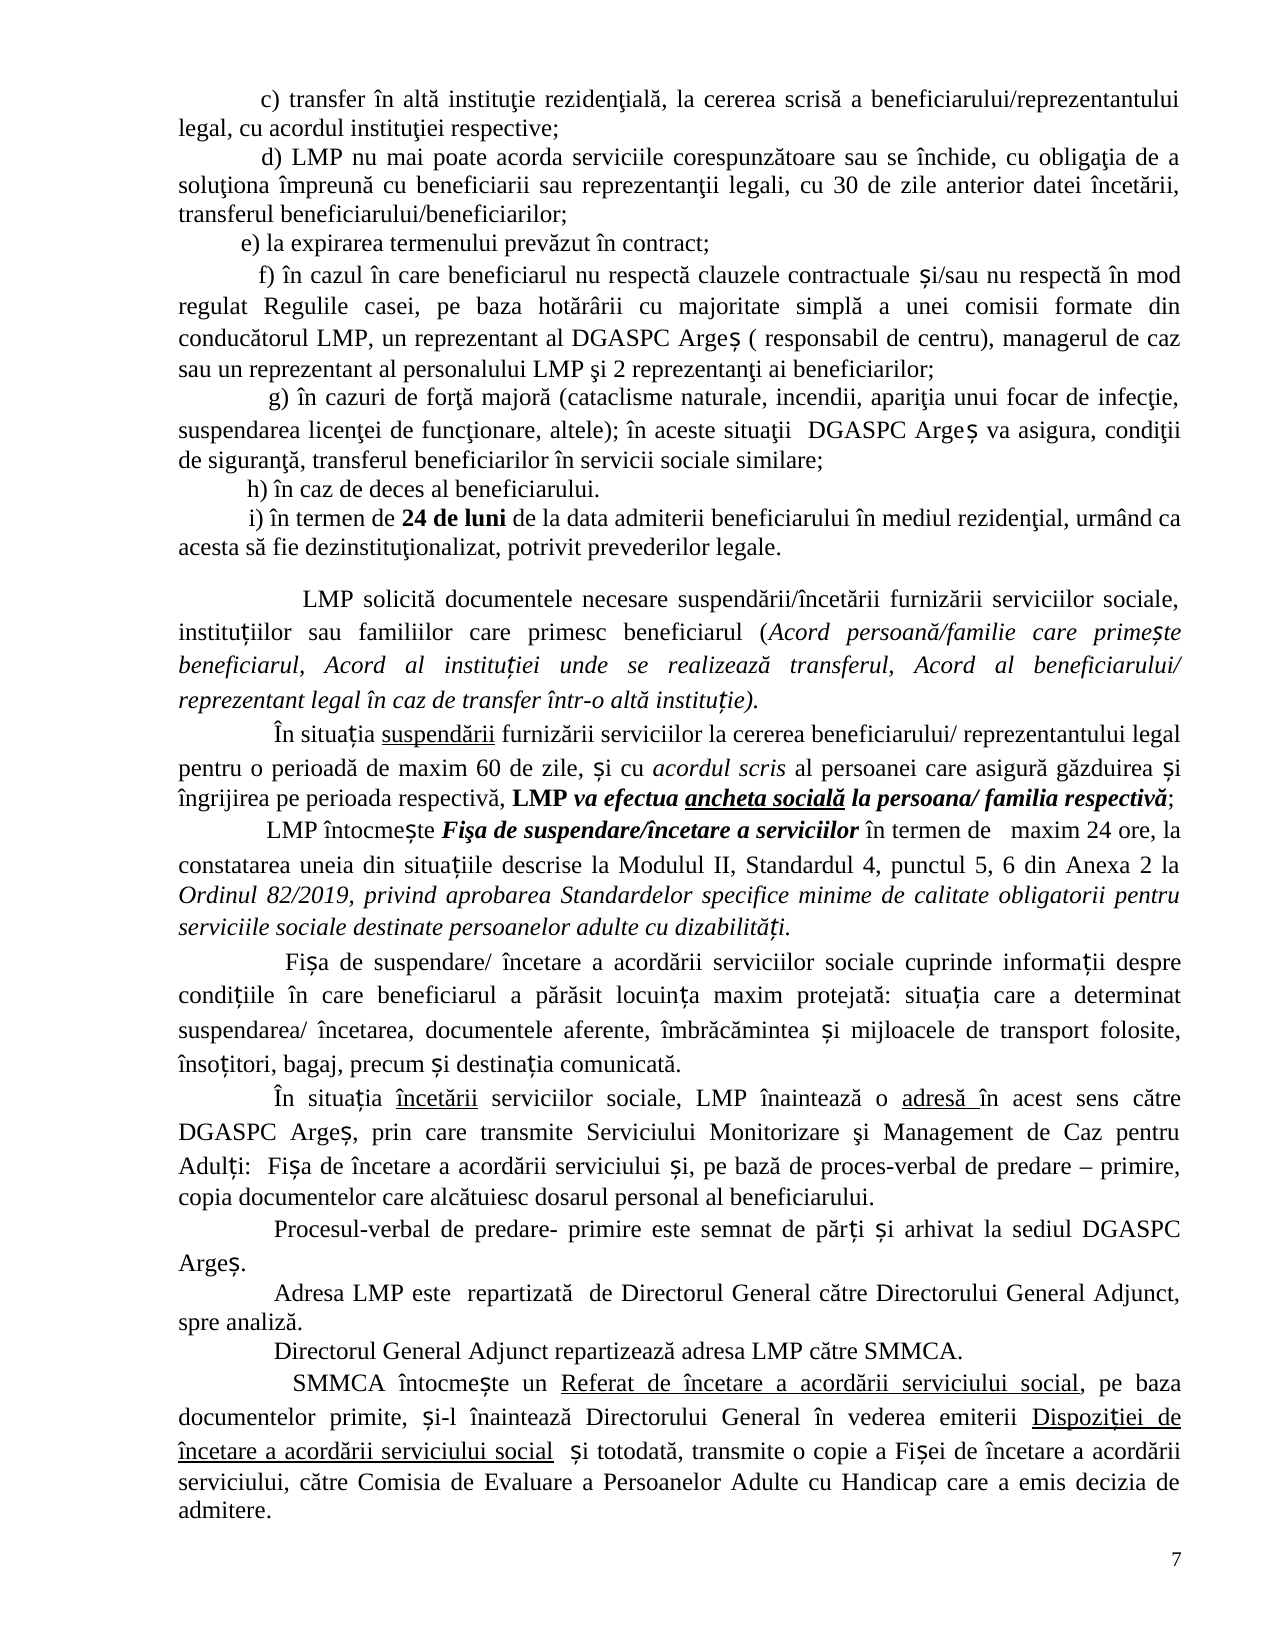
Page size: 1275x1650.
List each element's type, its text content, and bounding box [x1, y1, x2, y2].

text c) transfer în altă instituţie rezidenţială, la cererea scrisă a beneficiarului/reprezentantului legal, cu acordul instituţiei respective; [178, 84, 1181, 142]
text d) LMP nu mai poate acorda serviciile corespunzătoare sau se închide, cu obligaţia de a soluţiona împreună cu beneficiarii sau reprezentanţii legali, cu 30 de zile anterior datei încetării, transferul beneficiarului/beneficiarilor; [178, 142, 1181, 228]
text i) în termen de 24 de luni de la data admiterii beneficiarului în mediul rezidenţial, urmând ca acesta să fie dezinstituţionalizat, potrivit prevederilor legale. [178, 503, 1181, 560]
text LMP întocmește Fişa de suspendare/încetare a serviciilor în termen de maxim 24 ore, la constatarea uneia din situațiile descrise la Modulul II, Standardul 4, punctul 5, 6 din Anexa 2 la Ordinul 82/2019, privind aprobarea Standardelor specifice minime de calitate obligatorii pentru serviciile sociale destinate persoanelor adulte cu dizabilități. [178, 812, 1181, 943]
text Directorul General Adjunct repartizează adresa LMP către SMMCA. [178, 1336, 1181, 1365]
text g) în cazuri de forţă majoră (cataclisme naturale, incendii, apariţia unui focar de infecţie, suspendarea licenţei de funcţionare, altele); în aceste situaţii DGASPC Argeș va asigura, condiţii de siguranţă, transferul beneficiarilor în servicii sociale similare; [178, 382, 1181, 474]
text Procesul-verbal de predare- primire este semnat de părți și arhivat la sediul DGASPC Argeș. [178, 1210, 1181, 1278]
text SMMCA întocmește un Referat de încetare a acordării serviciului social, pe baza documentelor primite, și-l înaintează Directorului General în vederea emiterii Dispoziției de încetare a acordării serviciului social și totodată, transmite o copie a Fișei de încetare a acordării serviciului, către Comisia de Evaluare a Persoanelor Adulte cu Handicap care a emis decizia de admitere. [178, 1365, 1181, 1524]
text În situația suspendării furnizării serviciilor la cererea beneficiarului/ reprezentantului legal pentru o perioadă de maxim 60 de zile, și cu acordul scris al persoanei care asigură găzduirea și îngrijirea pe perioada respectivă, LMP va efectua ancheta socială la persoana/ familia respectivă; [178, 715, 1181, 812]
text Adresa LMP este repartizată de Directorul General către Directorului General Adjunct, spre analiză. [178, 1278, 1181, 1336]
text În situația încetării serviciilor sociale, LMP înaintează o adresă în acest sens către DGASPC Argeș, prin care transmite Serviciului Monitorizare şi Management de Caz pentru Adulți: Fișa de încetare a acordării serviciului și, pe bază de proces-verbal de predare – primire, copia documentelor care alcătuiesc dosarul personal al beneficiarului. [178, 1079, 1181, 1210]
text e) la expirarea termenului prevăzut în contract; [178, 228, 1181, 257]
text h) în caz de deces al beneficiarului. [178, 474, 1181, 503]
text LMP solicită documentele necesare suspendării/încetării furnizării serviciilor sociale, instituțiilor sau familiilor care primesc beneficiarul (Acord persoană/familie care primește beneficiarul, Acord al instituției unde se realizează transferul, Acord al beneficiarului/ reprezentant legal în caz de transfer într-o altă instituție). [178, 584, 1181, 715]
text f) în cazul în care beneficiarul nu respectă clauzele contractuale și/sau nu respectă în mod regulat Regulile casei, pe baza hotărârii cu majoritate simplă a unei comisii formate din conducătorul LMP, un reprezentant al DGASPC Argeș ( responsabil de centru), managerul de caz sau un reprezentant al personalului LMP şi 2 reprezentanţi ai beneficiarilor; [178, 257, 1181, 382]
text Fișa de suspendare/ încetare a acordării serviciilor sociale cuprinde informații despre condițiile în care beneficiarul a părăsit locuința maxim protejată: situația care a determinat suspendarea/ încetarea, documentele aferente, îmbrăcămintea și mijloacele de transport folosite, însoțitori, bagaj, precum și destinația comunicată. [178, 943, 1181, 1079]
